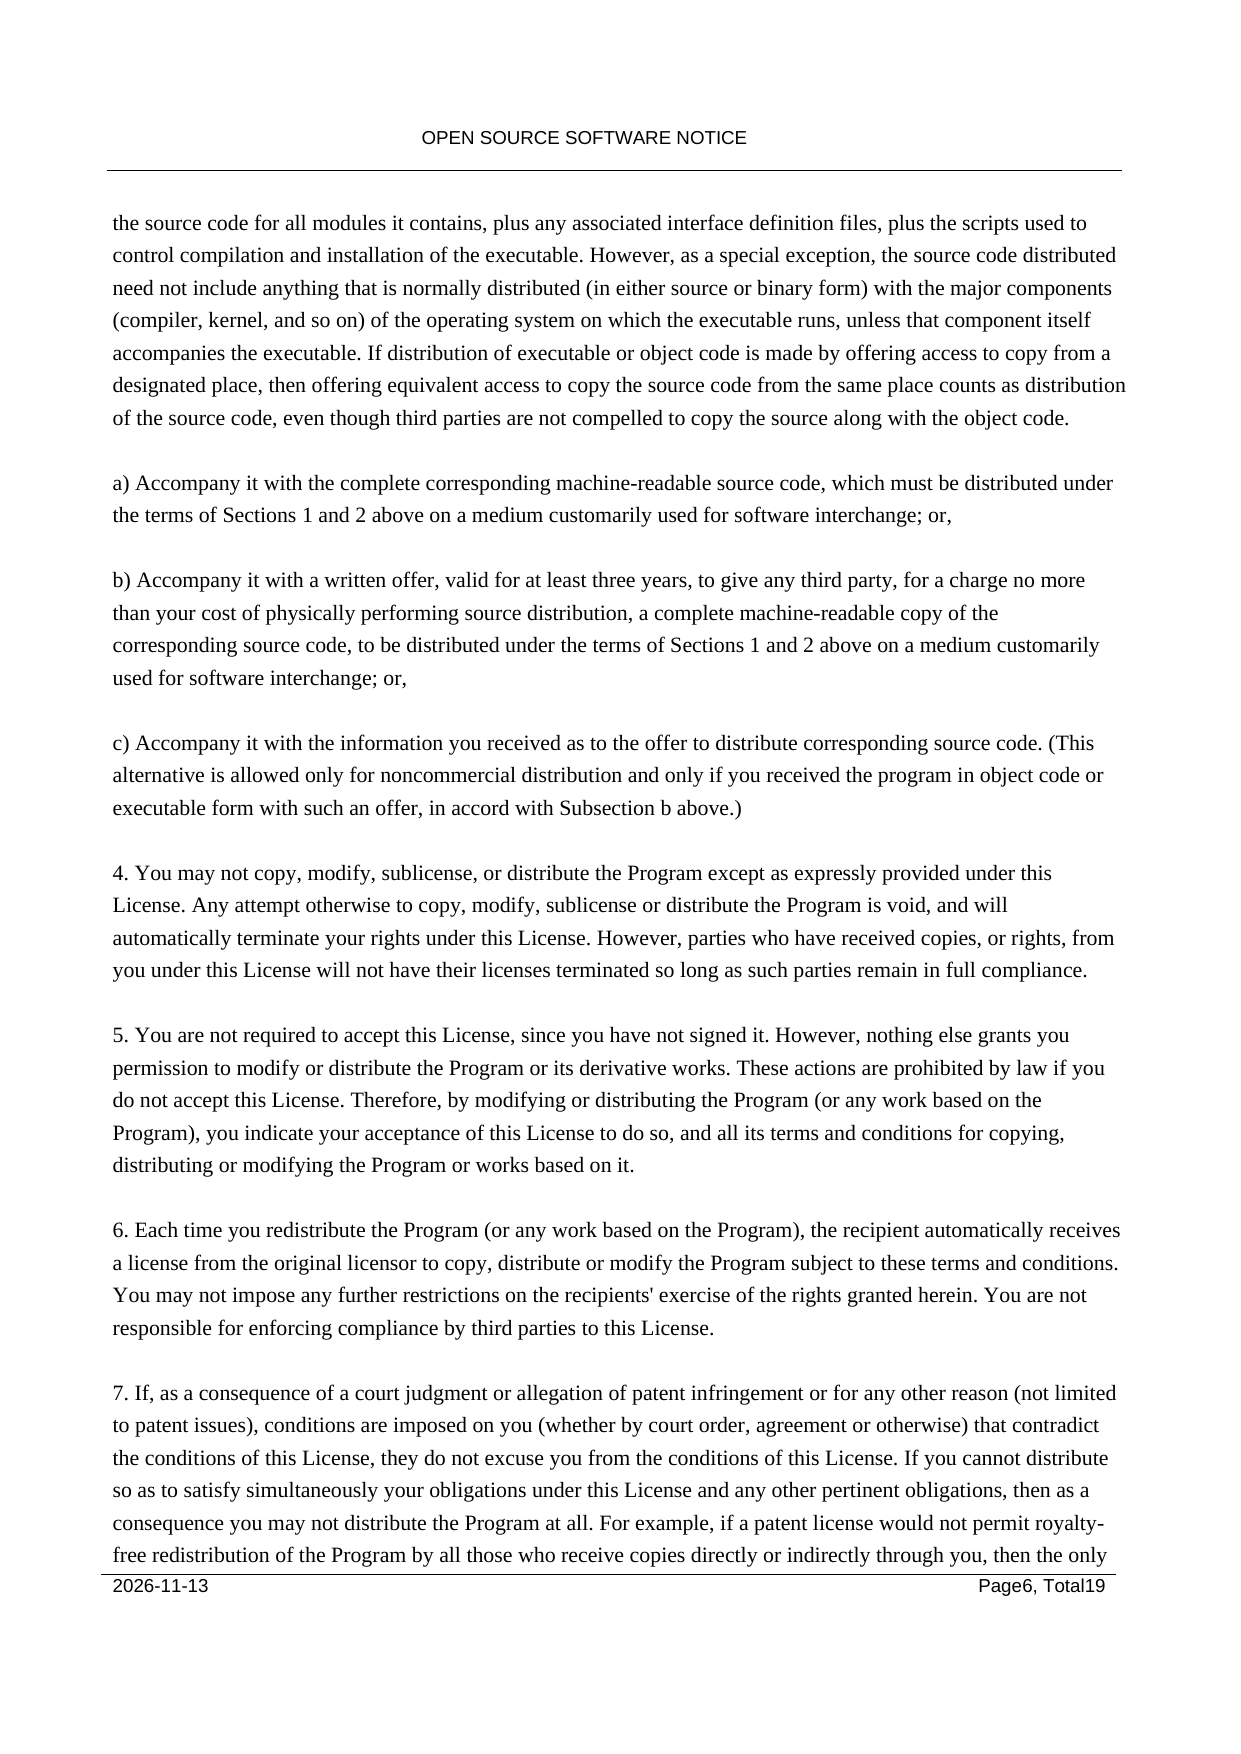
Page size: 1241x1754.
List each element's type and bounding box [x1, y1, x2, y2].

text [112, 206, 1128, 1571]
